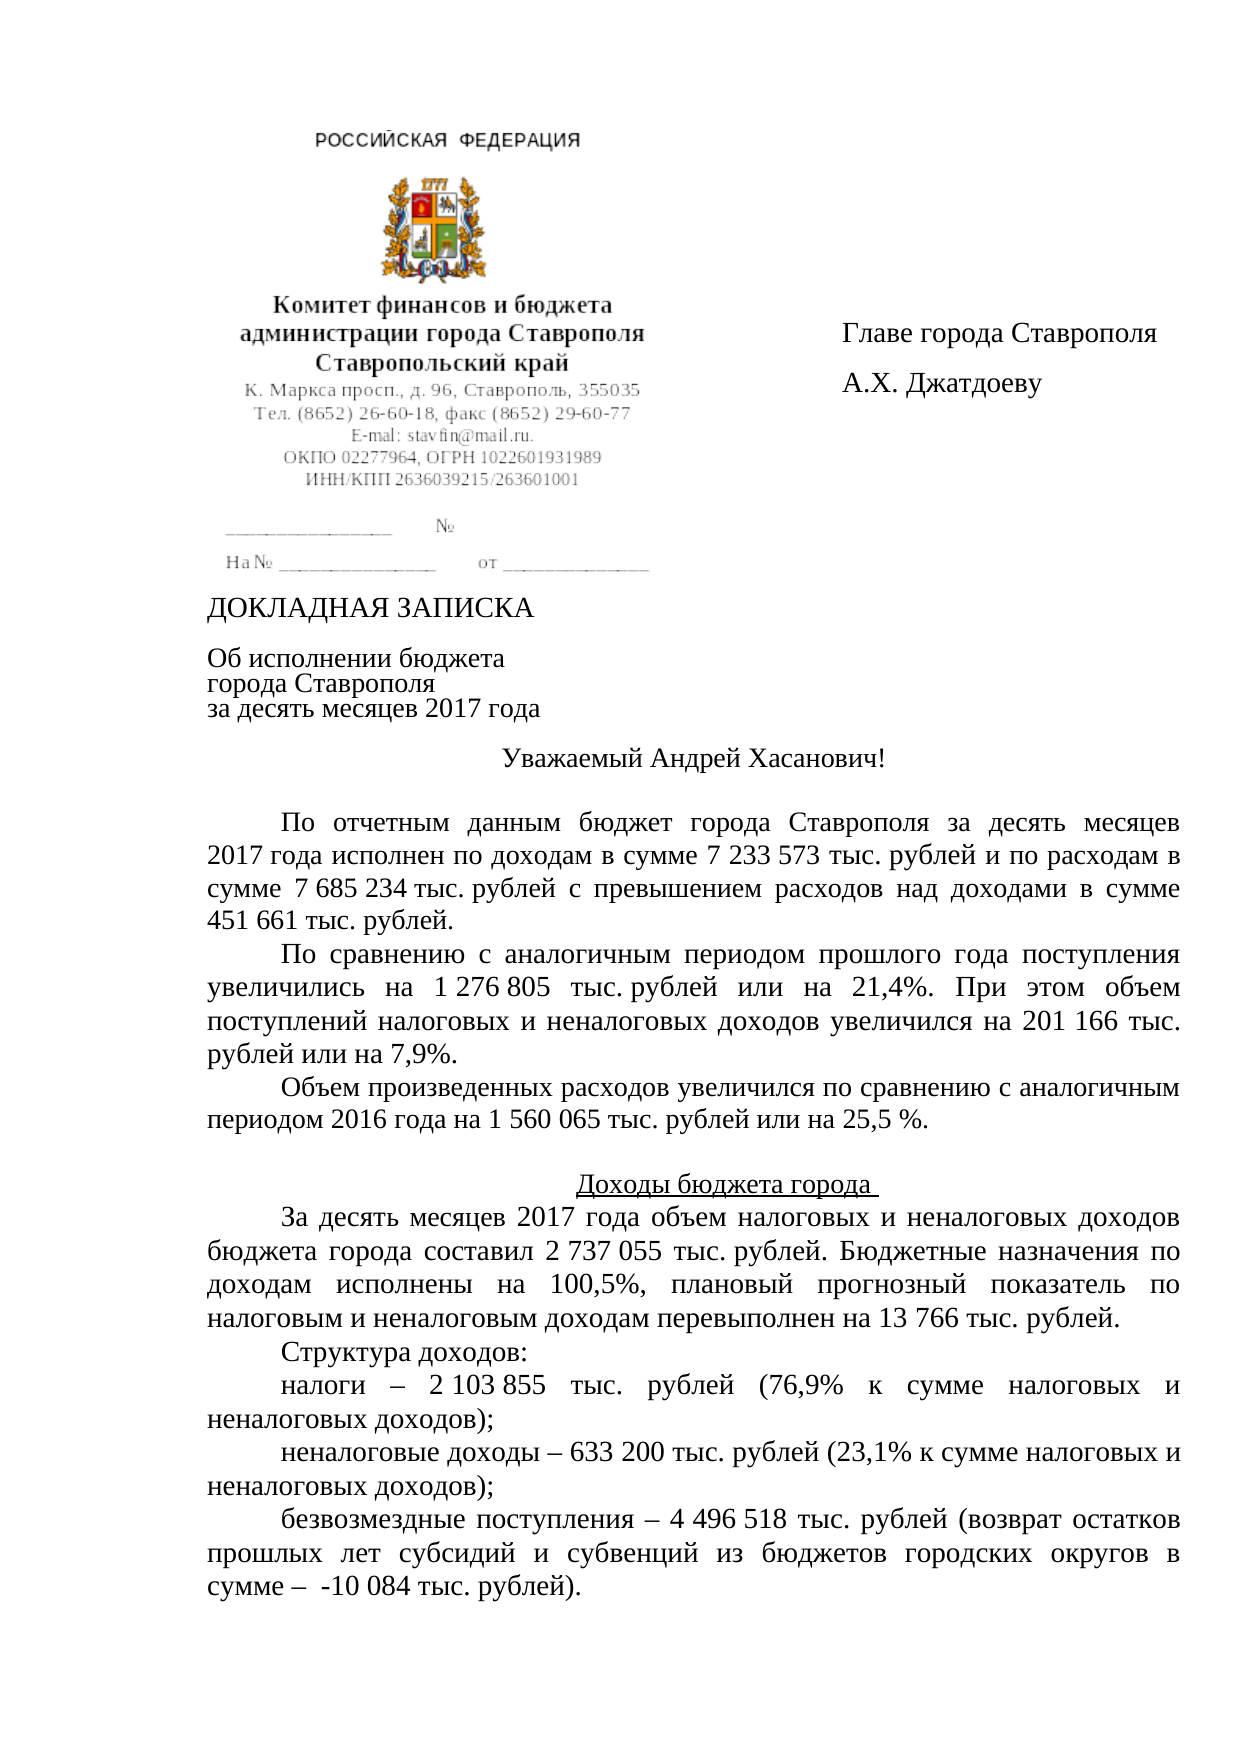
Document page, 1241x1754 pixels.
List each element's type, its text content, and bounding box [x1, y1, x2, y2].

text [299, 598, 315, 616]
table_header Главе города Ставрополя А.Х. Джатдоеву [724, 173, 1181, 398]
text Доходы бюджета города [207, 1167, 1181, 1199]
text города Ставрополя [207, 673, 1181, 698]
text налоги – 2 103 855 тыс. рублей (76,9% к сумме налоговых и неналоговых доходов); [207, 1367, 1181, 1434]
text Структура доходов: [207, 1334, 1181, 1367]
text Объем произведенных расходов увеличился по сравнению с аналогичным периодом 2016 года на 1 560 065 тыс. рублей или на 25,5 %. [207, 1070, 1181, 1135]
text ДОКЛАДНАЯ ЗАПИСКА [325, 598, 1181, 623]
text По отчетным данным бюджет города Ставрополя за десять месяцев 2017 года исполнен по доходам в сумме 7 233 573 тыс. рублей и по расходам в сумме 7 685 234 тыс. рублей с превышением расходов над доходами в сумме 451 661 тыс. рублей. [207, 805, 1181, 936]
text безвозмездные поступления – 4 496 518 тыс. рублей (возврат остатков прошлых лет субсидий и субвенций из бюджетов городских округов в сумме – -10 084 тыс. рублей). [207, 1501, 1181, 1602]
text По сравнению с аналогичным периодом прошлого года поступления увеличились на 1 276 805 тыс. рублей или на 21,4%. При этом объем поступлений налоговых и неналоговых доходов увеличился на 201 166 тыс. рублей или на 7,9%. [207, 936, 1181, 1070]
text неналоговые доходы – 633 200 тыс. рублей (23,1% к сумме налоговых и неналоговых доходов); [207, 1434, 1181, 1501]
text ДОКЛАДНАЯ ЗАПИСКА [224, 598, 308, 623]
text за десять месяцев 2017 года [207, 698, 1181, 723]
text За десять месяцев 2017 года объем налоговых и неналоговых доходов бюджета города составил 2 737 055 тыс. рублей. Бюджетные назначения по доходам исполнены на 100,5%, плановый прогнозный показатель по налоговым и неналоговым доходам перевыполнен на 13 766 тыс. рублей. [207, 1199, 1181, 1334]
text Уважаемый Андрей Хасанович! [207, 748, 1181, 773]
text Об исполнении бюджета [207, 648, 1181, 673]
